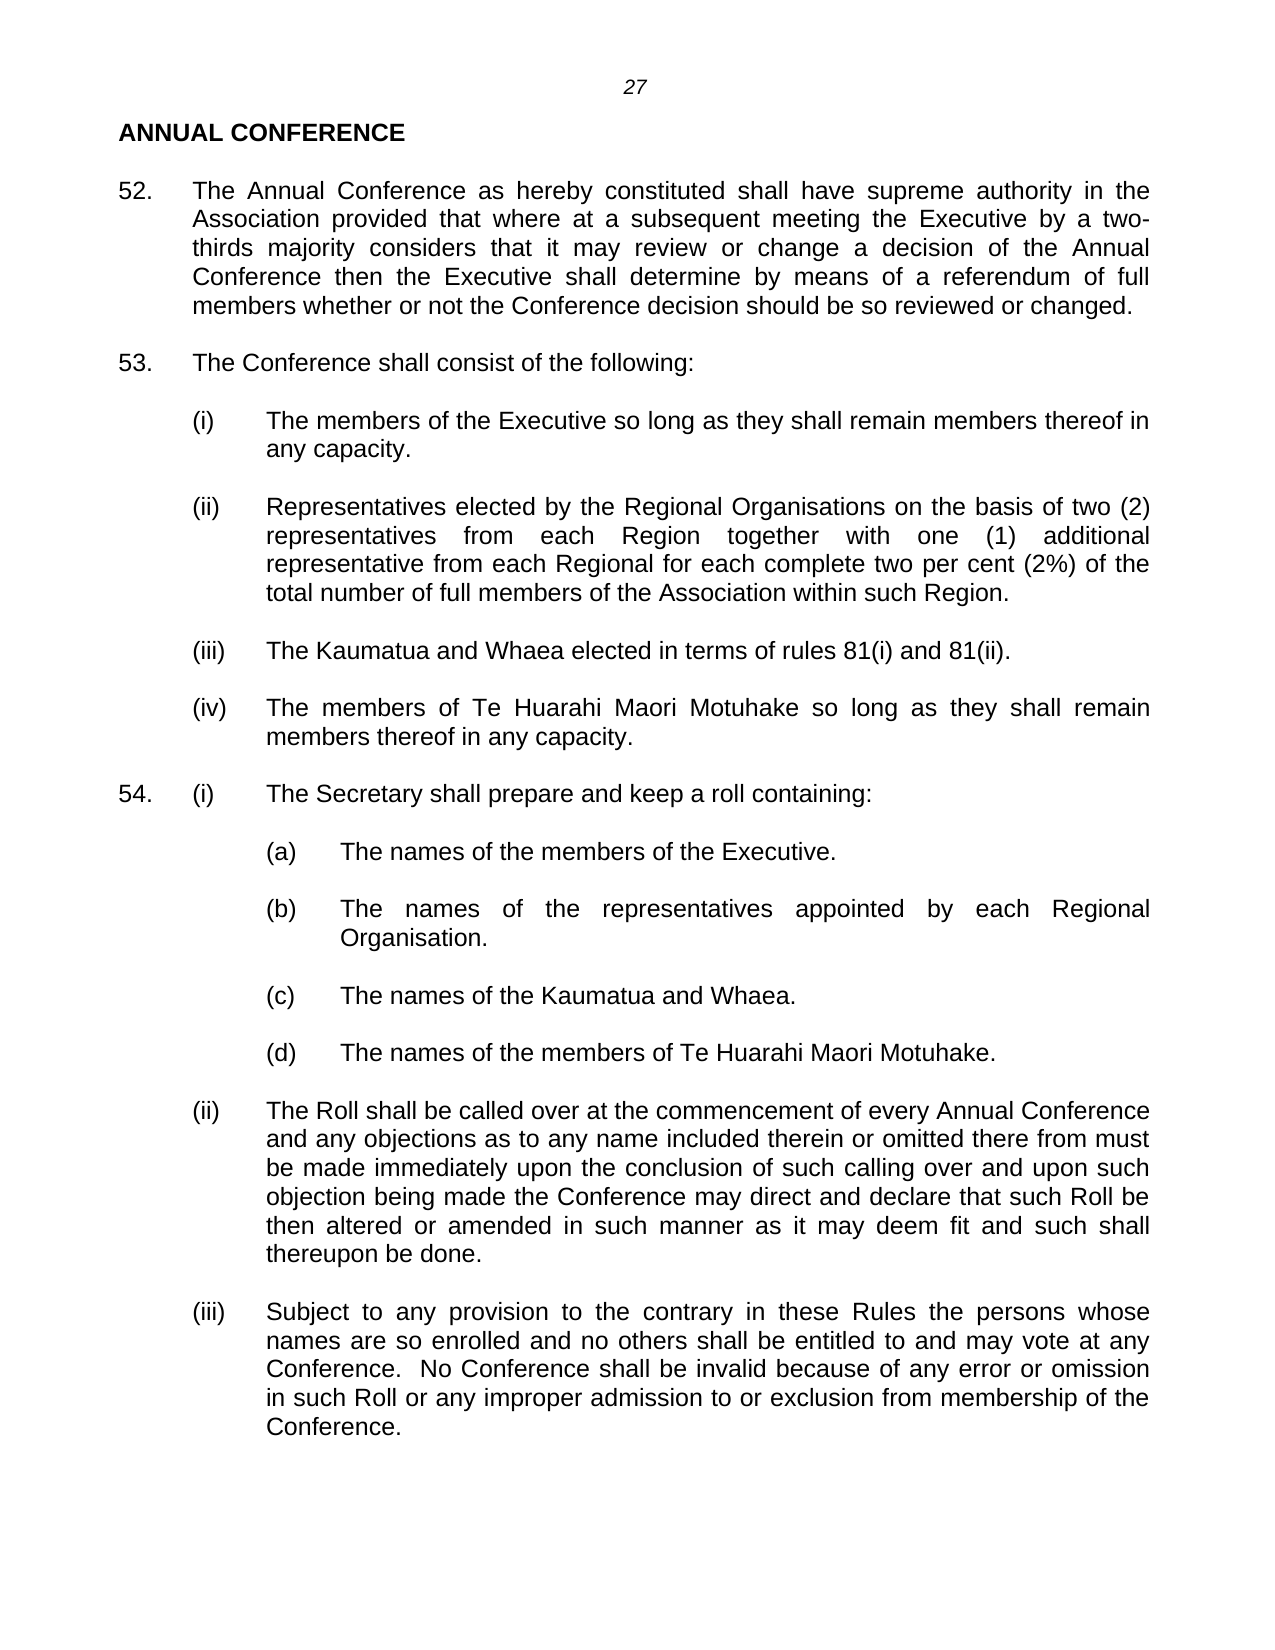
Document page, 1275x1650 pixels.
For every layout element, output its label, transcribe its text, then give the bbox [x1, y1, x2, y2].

text (i) The members of the Executive so long as they shall remain members thereof in any capacity. [118, 406, 1152, 463]
text (ii) The Roll shall be called over at the commencement of every Annual Conference and any objections as to any name included therein or omitted there from must be made immediately upon the conclusion of such calling over and upon such objection being made the Conference may direct and declare that such Roll be then altered or amended in such manner as it may deem fit and such shall thereupon be done. [118, 1096, 1152, 1268]
text (iv) The members of Te Huarahi Maori Motuhake so long as they shall remain members thereof in any capacity. [118, 693, 1152, 751]
text 52. The Annual Conference as hereby constituted shall have supreme authority in the Association provided that where at a subsequent meeting the Executive by a two-thirds majority considers that it may review or change a decision of the Annual Conference then the Executive shall determine by means of a referendum of full members whether or not the Conference decision should be so reviewed or changed. [118, 176, 1152, 319]
text (a) The names of the members of the Executive. [118, 837, 1152, 866]
text (c) The names of the Kaumatua and Whaea. [118, 981, 1152, 1009]
text (ii) Representatives elected by the Regional Organisations on the basis of two (2) representatives from each Region together with one (1) additional representative from each Regional for each complete two per cent (2%) of the total number of full members of the Association within such Region. [118, 492, 1152, 607]
text 54. (i) The Secretary shall prepare and keep a roll containing: [118, 779, 1152, 808]
text (iii) Subject to any provision to the contrary in these Rules the persons whose names are so enrolled and no others shall be entitled to and may vote at any Conference. No Conference shall be invalid because of any error or omission in such Roll or any improper admission to or exclusion from membership of the Conference. [118, 1297, 1152, 1441]
text 53. The Conference shall consist of the following: [118, 348, 1152, 377]
text (iii) The Kaumatua and Whaea elected in terms of rules 81(i) and 81(ii). [118, 636, 1152, 664]
subtitle ANNUAL CONFERENCE [118, 118, 1152, 147]
text (d) The names of the members of Te Huarahi Maori Motuhake. [118, 1038, 1152, 1067]
text (b) The names of the representatives appointed by each Regional Organisation. [118, 894, 1152, 952]
